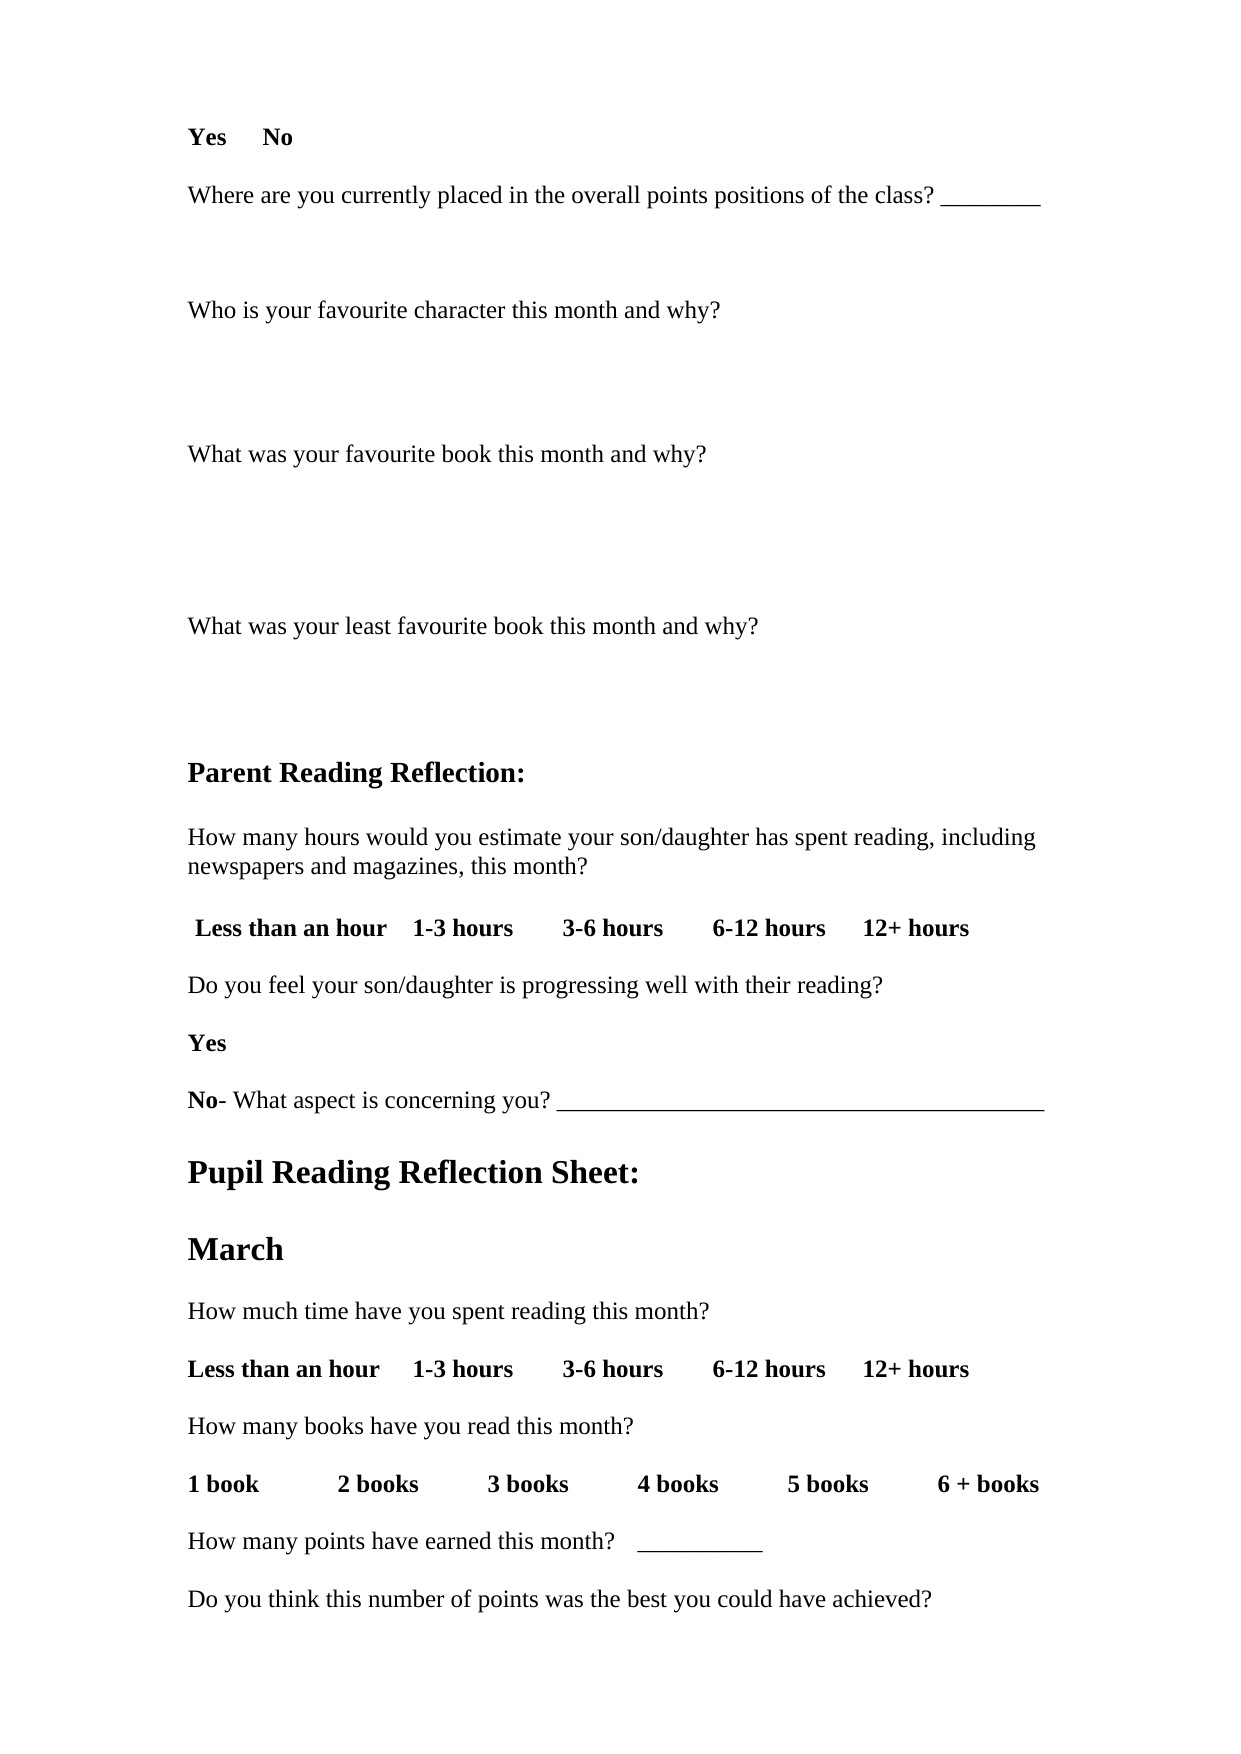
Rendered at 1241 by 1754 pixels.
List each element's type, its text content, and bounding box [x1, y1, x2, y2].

text Who is your favourite character this month and why? [187, 295, 1053, 324]
text Yes No [187, 122, 1053, 151]
text Yes [187, 1028, 1053, 1057]
text Do you think this number of points was the best you could have achieved? [187, 1584, 1053, 1613]
text How many books have you read this month? [187, 1411, 1053, 1440]
text Pupil Reading Reflection Sheet: [187, 1153, 1053, 1191]
text March [187, 1229, 1053, 1268]
text Less than an hour 1-3 hours 3-6 hours 6-12 hours 12+ hours [187, 913, 1053, 942]
text How many hours would you estimate your son/daughter has spent reading, including newspapers and magazines, this month? [187, 822, 1053, 879]
text Do you feel your son/daughter is progressing well with their reading? [187, 971, 1053, 999]
text 1 book 2 books 3 books 4 books 5 books 6 + books [187, 1469, 1053, 1498]
text No- What aspect is concerning you? _______________________________________ [187, 1086, 1053, 1114]
text How much time have you spent reading this month? [187, 1296, 1053, 1325]
text What was your favourite book this month and why? [187, 439, 1053, 467]
text How many points have earned this month? __________ [187, 1526, 1053, 1555]
text Where are you currently placed in the overall points positions of the class? ________ [187, 180, 1053, 209]
text What was your least favourite book this month and why? [187, 611, 1053, 640]
text Less than an hour 1-3 hours 3-6 hours 6-12 hours 12+ hours [187, 1354, 1053, 1383]
text Parent Reading Reflection: [187, 755, 1053, 788]
